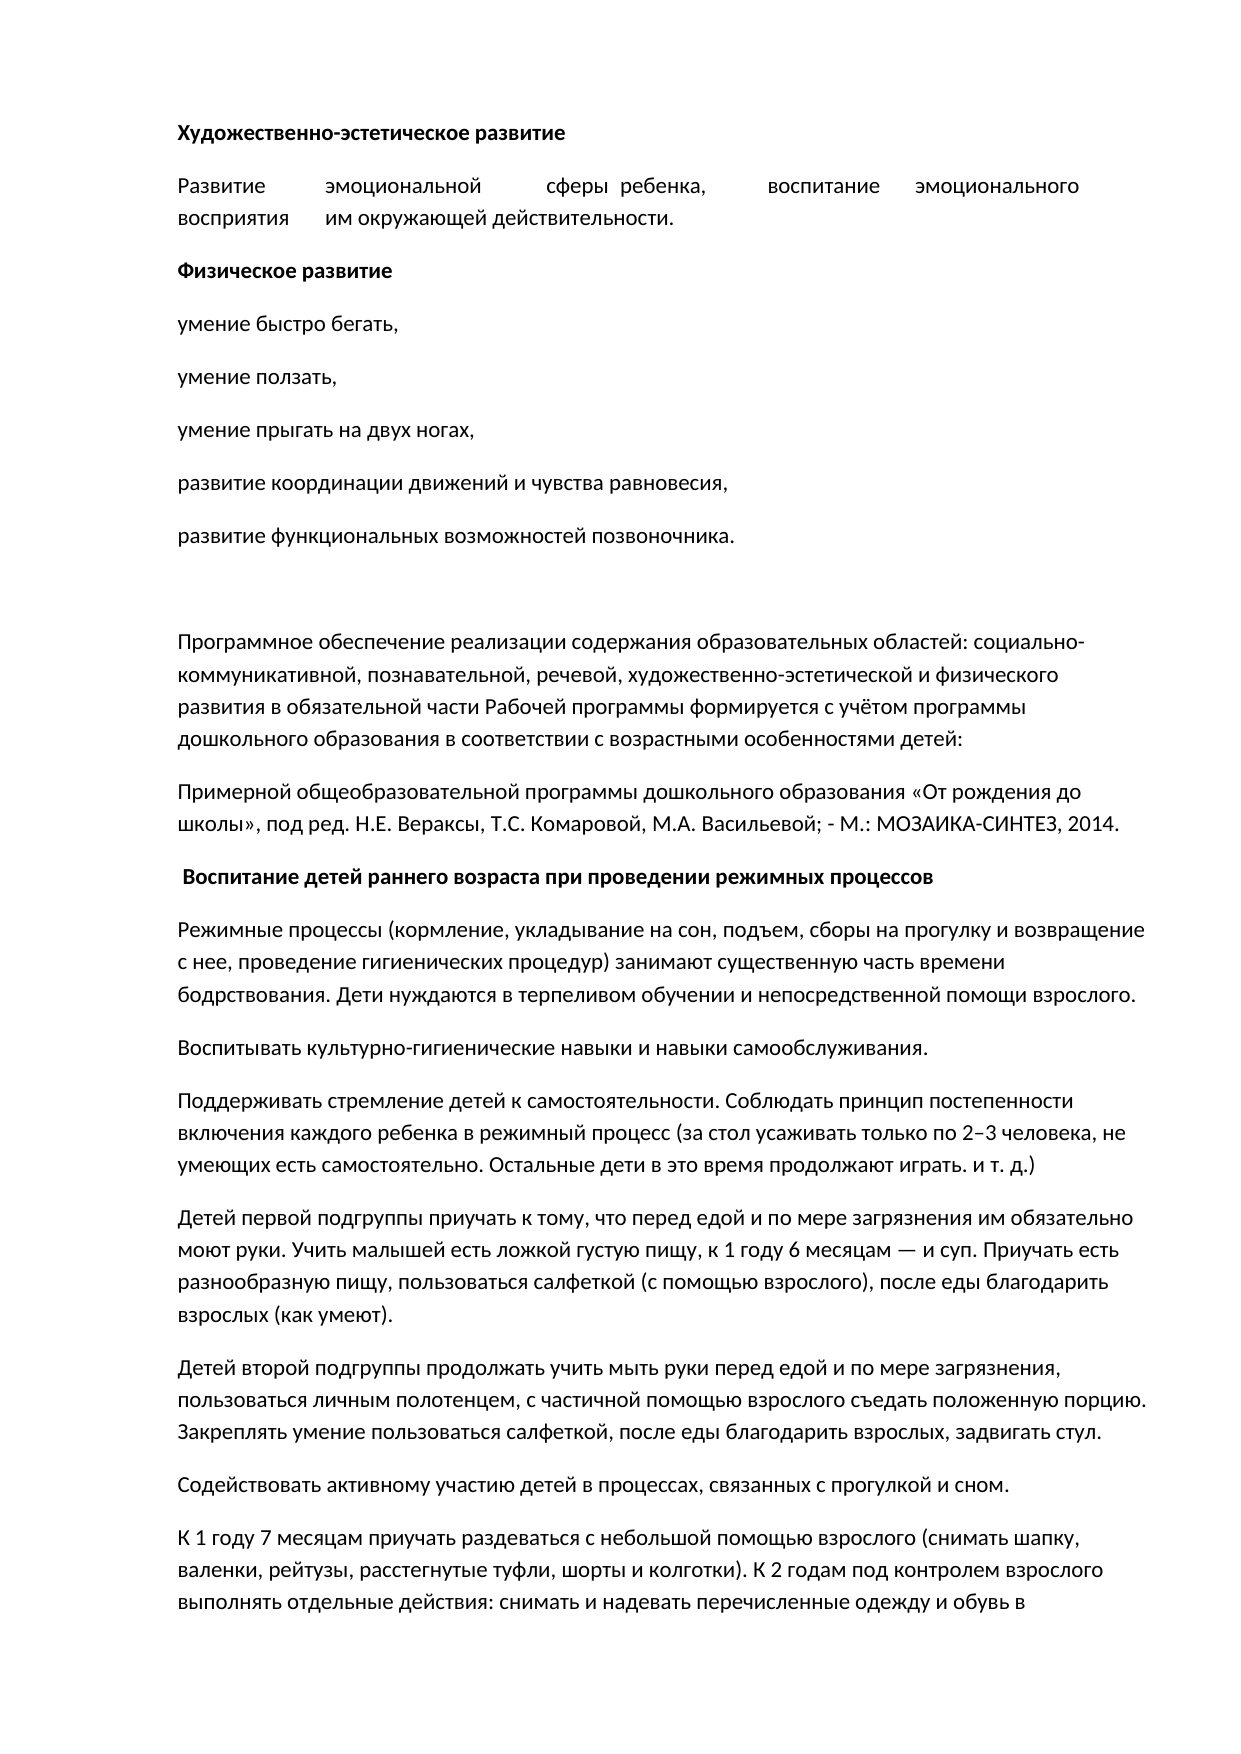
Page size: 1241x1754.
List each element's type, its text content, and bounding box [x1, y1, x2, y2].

text умение прыгать на двух ногах, [177, 415, 1152, 443]
text Детей первой подгруппы приучать к тому, что перед едой и по мере загрязнения им обязательно моют руки. Учить малышей есть ложкой густую пищу, к 1 году 6 месяцам — и суп. Приучать есть разнообразную пищу, пользоваться салфеткой (с помощью взрослого), после еды благодарить взрослых (как умеют). [177, 1203, 1152, 1328]
text умение ползать, [177, 362, 1152, 390]
text развитие функциональных возможностей позвоночника. [177, 521, 1152, 549]
text развитие координации движений и чувства равновесия, [177, 468, 1152, 496]
text Воспитывать культурно-гигиенические навыки и навыки самообслуживания. [177, 1033, 1152, 1061]
text Физическое развитие [177, 256, 1152, 284]
text Поддерживать стремление детей к самостоятельности. Соблюдать принцип постепенности включения каждого ребенка в режимный процесс (за стол усаживать только по 2–3 человека, не умеющих есть самостоятельно. Остальные дети в это время продолжают играть. и т. д.) [177, 1086, 1152, 1178]
text Развитие эмоциональной сферы ребенка, воспитание эмоционального восприятия им окружающей действительности. [177, 171, 1152, 231]
text Детей второй подгруппы продолжать учить мыть руки перед едой и по мере загрязнения, пользоваться личным полотенцем, с частичной помощью взрослого съедать положенную порцию. Закреплять умение пользоваться салфеткой, после еды благодарить взрослых, задвигать стул. [177, 1353, 1152, 1445]
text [177, 1523, 1152, 1616]
text Содействовать активному участию детей в процессах, связанных с прогулкой и сном. [177, 1470, 1152, 1498]
text Примерной общеобразовательной программы дошкольного образования «От рождения до школы», под ред. Н.Е. Вераксы, Т.С. Комаровой, М.А. Васильевой; - М.: МОЗАИКА-СИНТЕЗ, 2014. [177, 777, 1152, 837]
text Воспитание детей раннего возраста при проведении режимных процессов [177, 862, 1152, 890]
text Художественно-эстетическое развитие [177, 118, 1152, 146]
text умение быстро бегать, [177, 309, 1152, 337]
text Режимные процессы (кормление, укладывание на сон, подъем, сборы на прогулку и возвращение с нее, проведение гигиенических процедур) занимают существенную часть времени бодрствования. Дети нуждаются в терпеливом обучении и непосредственной помощи взрослого. [177, 915, 1152, 1008]
text Программное обеспечение реализации содержания образовательных областей: социально-коммуникативной, познавательной, речевой, художественно-эстетической и физического развития в обязательной части Рабочей программы формируется с учётом программы дошкольного образования в соответствии с возрастными особенностями детей: [177, 627, 1152, 752]
